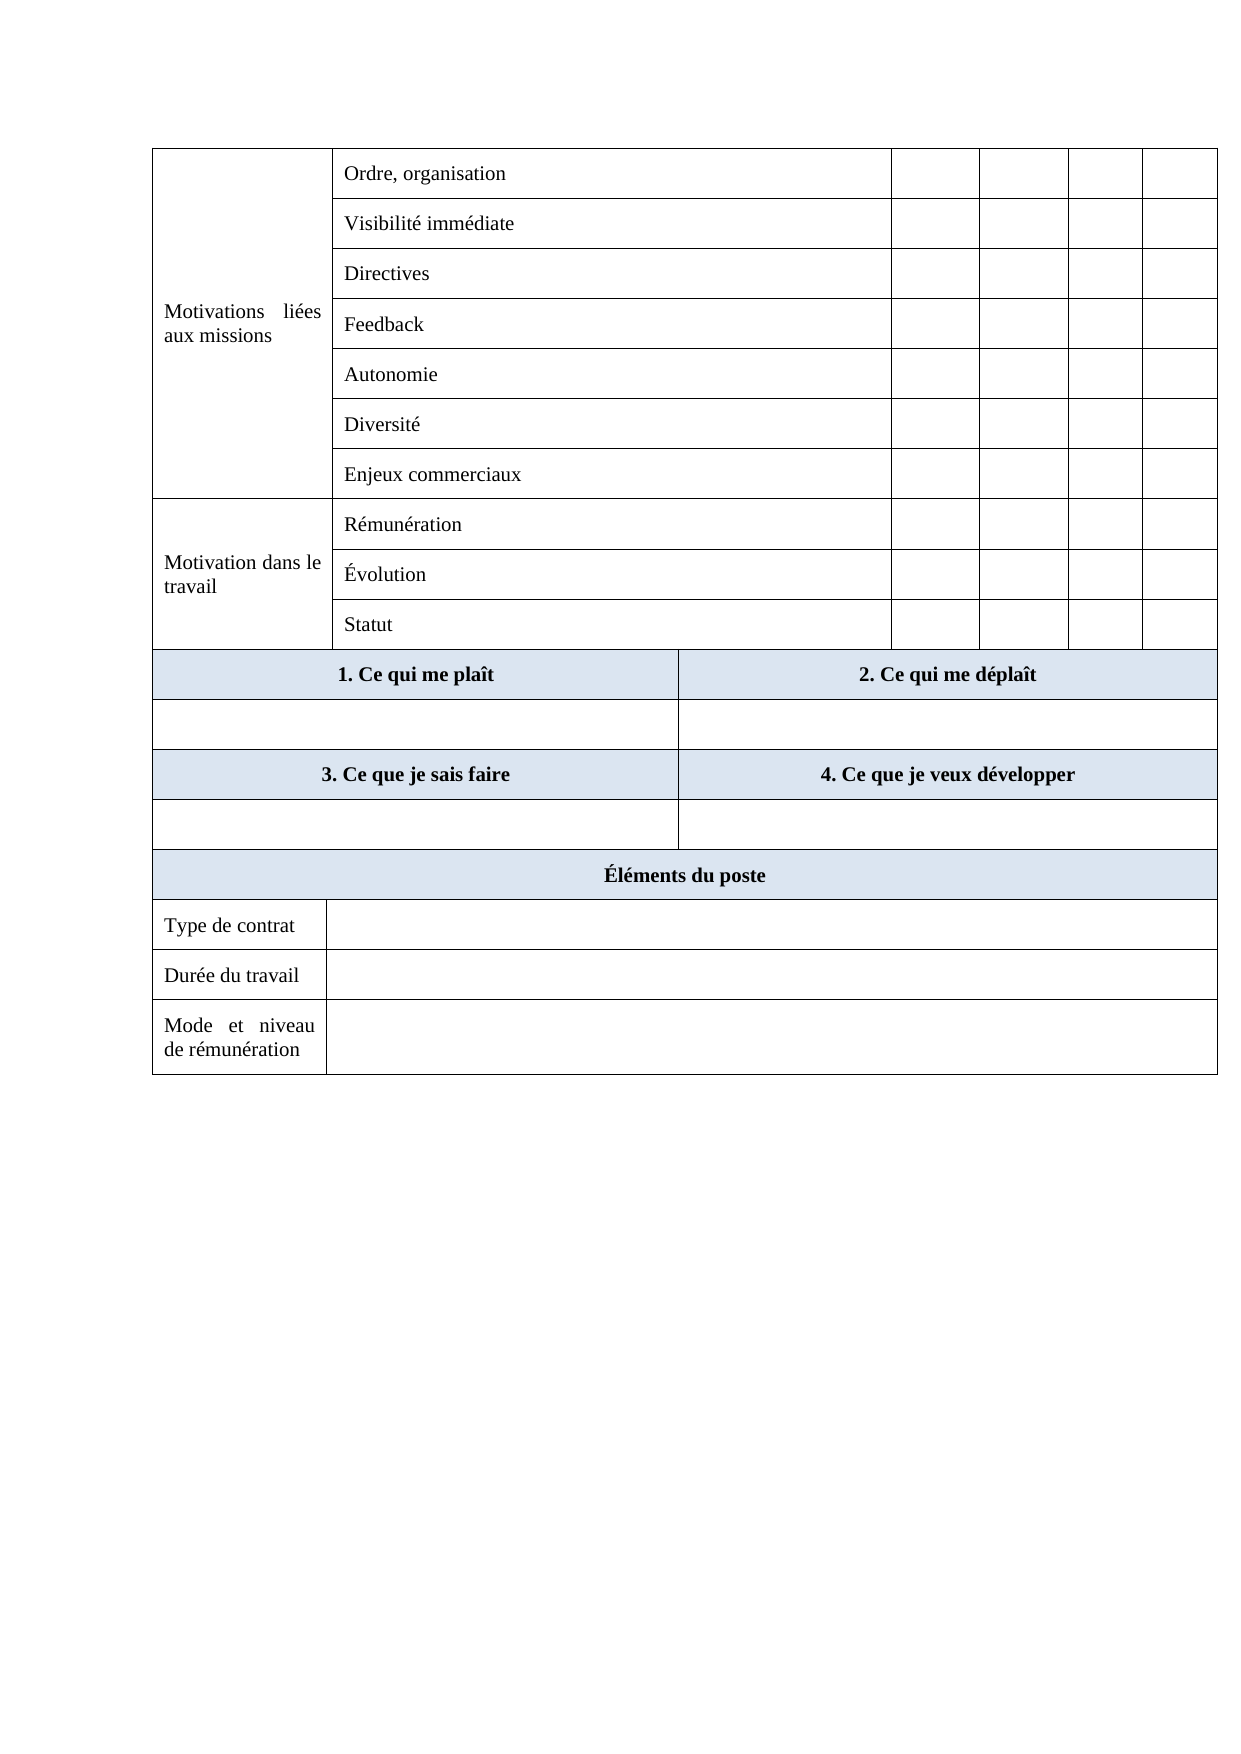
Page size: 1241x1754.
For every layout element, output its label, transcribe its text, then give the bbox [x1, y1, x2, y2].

table_cell Enjeux commerciaux [333, 449, 891, 498]
table_cell [980, 299, 1068, 348]
table_cell [1069, 399, 1142, 448]
table_cell [1143, 199, 1217, 248]
table_cell [1143, 349, 1217, 398]
table_cell [1143, 499, 1217, 548]
table_cell [892, 149, 979, 198]
table_cell [980, 199, 1068, 248]
table_cell Motivation dans le travail [153, 499, 332, 649]
table_cell [980, 349, 1068, 398]
table_cell Éléments du poste [153, 850, 1217, 899]
table_cell [327, 950, 1217, 999]
table_cell [892, 600, 979, 649]
table_cell [1069, 199, 1142, 248]
table_cell [1069, 600, 1142, 649]
table_cell Ordre, organisation [333, 149, 891, 198]
table_cell [327, 900, 1217, 949]
table_cell [892, 499, 979, 548]
table_cell [892, 550, 979, 598]
table_cell 4. Ce que je veux développer [679, 750, 1217, 799]
table_cell Visibilité immédiate [333, 199, 891, 248]
table_cell [1069, 449, 1142, 498]
table_cell Feedback [333, 299, 891, 348]
table_cell Directives [333, 249, 891, 298]
table_cell [1143, 399, 1217, 448]
table_cell 1. Ce qui me plaît [153, 650, 678, 699]
table_cell [1069, 149, 1142, 198]
table_cell [1069, 299, 1142, 348]
table_cell [679, 700, 1217, 749]
table_cell Mode et niveau de rémunération [153, 1000, 326, 1073]
table_cell [980, 249, 1068, 298]
table_cell Rémunération [333, 499, 891, 548]
table_cell [1143, 149, 1217, 198]
table_cell [1143, 449, 1217, 498]
table_cell [892, 399, 979, 448]
table_cell [327, 1000, 1217, 1073]
table_cell [1069, 550, 1142, 598]
table_cell [980, 149, 1068, 198]
table_cell Évolution [333, 550, 891, 598]
table_cell [1069, 349, 1142, 398]
table_cell Diversité [333, 399, 891, 448]
table_cell [1069, 249, 1142, 298]
table_cell [892, 299, 979, 348]
table_cell Durée du travail [153, 950, 326, 999]
table_cell [153, 800, 678, 849]
table_cell [1143, 299, 1217, 348]
table_cell [980, 600, 1068, 649]
table_cell [1069, 499, 1142, 548]
table_cell [980, 499, 1068, 548]
table_cell [1143, 249, 1217, 298]
table_cell Statut [333, 600, 891, 649]
table_cell 3. Ce que je sais faire [153, 750, 678, 799]
table_cell [1143, 550, 1217, 598]
table_cell Autonomie [333, 349, 891, 398]
table_cell [892, 449, 979, 498]
table_cell [892, 349, 979, 398]
table_cell [892, 199, 979, 248]
table_cell Motivations liées aux missions [153, 149, 332, 498]
table_cell [153, 700, 678, 749]
table_cell [679, 800, 1217, 849]
table_cell 2. Ce qui me déplaît [679, 650, 1217, 699]
table_cell [980, 399, 1068, 448]
table_cell [980, 449, 1068, 498]
table_cell [980, 550, 1068, 598]
table_cell Type de contrat [153, 900, 326, 949]
table_cell [892, 249, 979, 298]
table_cell [1143, 600, 1217, 649]
